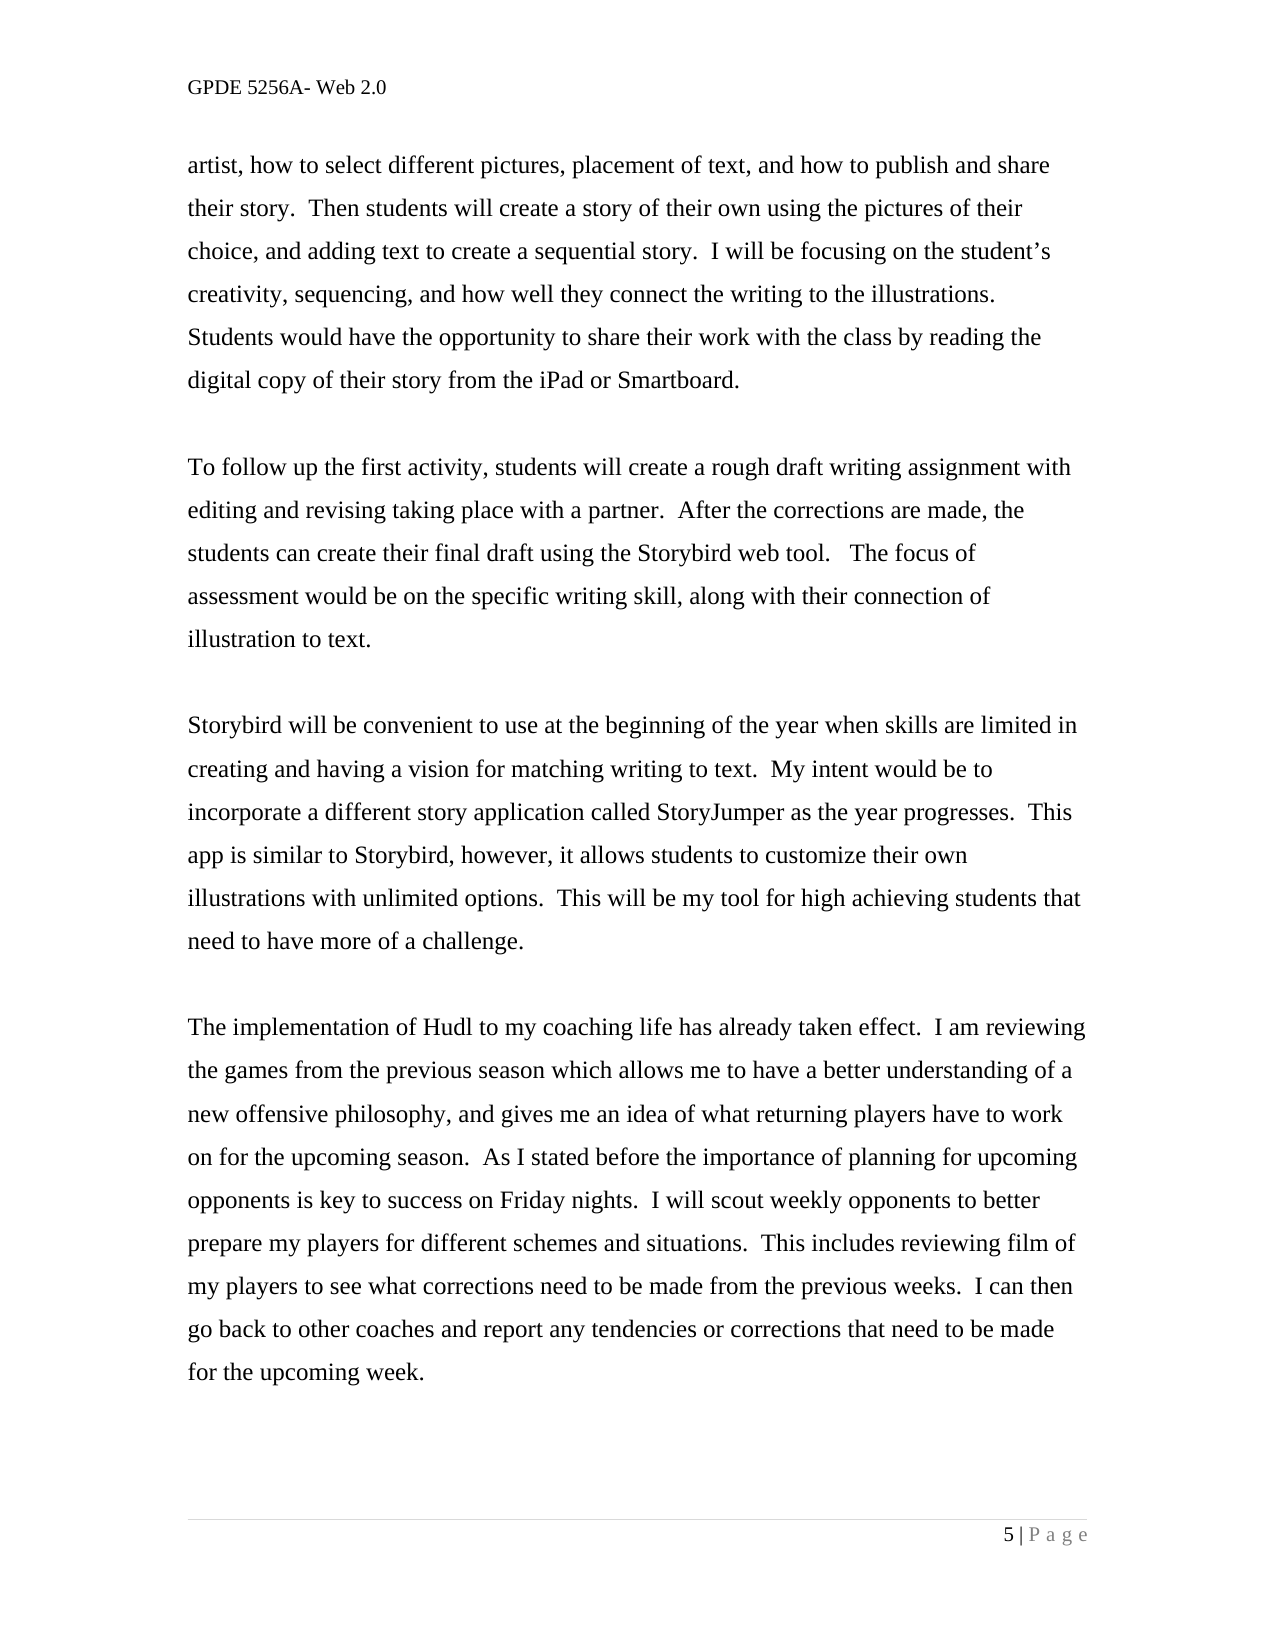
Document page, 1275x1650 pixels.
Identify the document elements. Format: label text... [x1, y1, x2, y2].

text The implementation of Hudl to my coaching life has already taken effect. I am reviewing the games from the previous season which allows me to have a better understanding of a new offensive philosophy, and gives me an idea of what returning players have to work on for the upcoming season. As I stated before the importance of planning for upcoming opponents is key to success on Friday nights. I will scout weekly opponents to better prepare my players for different schemes and situations. This includes reviewing film of my players to see what corrections need to be made from the previous weeks. I can then go back to other coaches and report any tendencies or corrections that need to be made for the upcoming week. [187, 1012, 1087, 1386]
text Storybird will be convenient to use at the beginning of the year when skills are limited in creating and having a vision for matching writing to text. My intent would be to incorporate a different story application called StoryJumper as the year progresses. This app is similar to Storybird, however, it allows students to customize their own illustrations with unlimited options. This will be my tool for high achieving students that need to have more of a challenge. [187, 711, 1087, 955]
text To follow up the first activity, students will create a rough draft writing assignment with editing and revising taking place with a partner. After the corrections are made, the students can create their final draft using the Storybird web tool. The focus of assessment would be on the specific writing skill, along with their connection of illustration to text. [187, 452, 1087, 653]
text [187, 150, 1087, 394]
